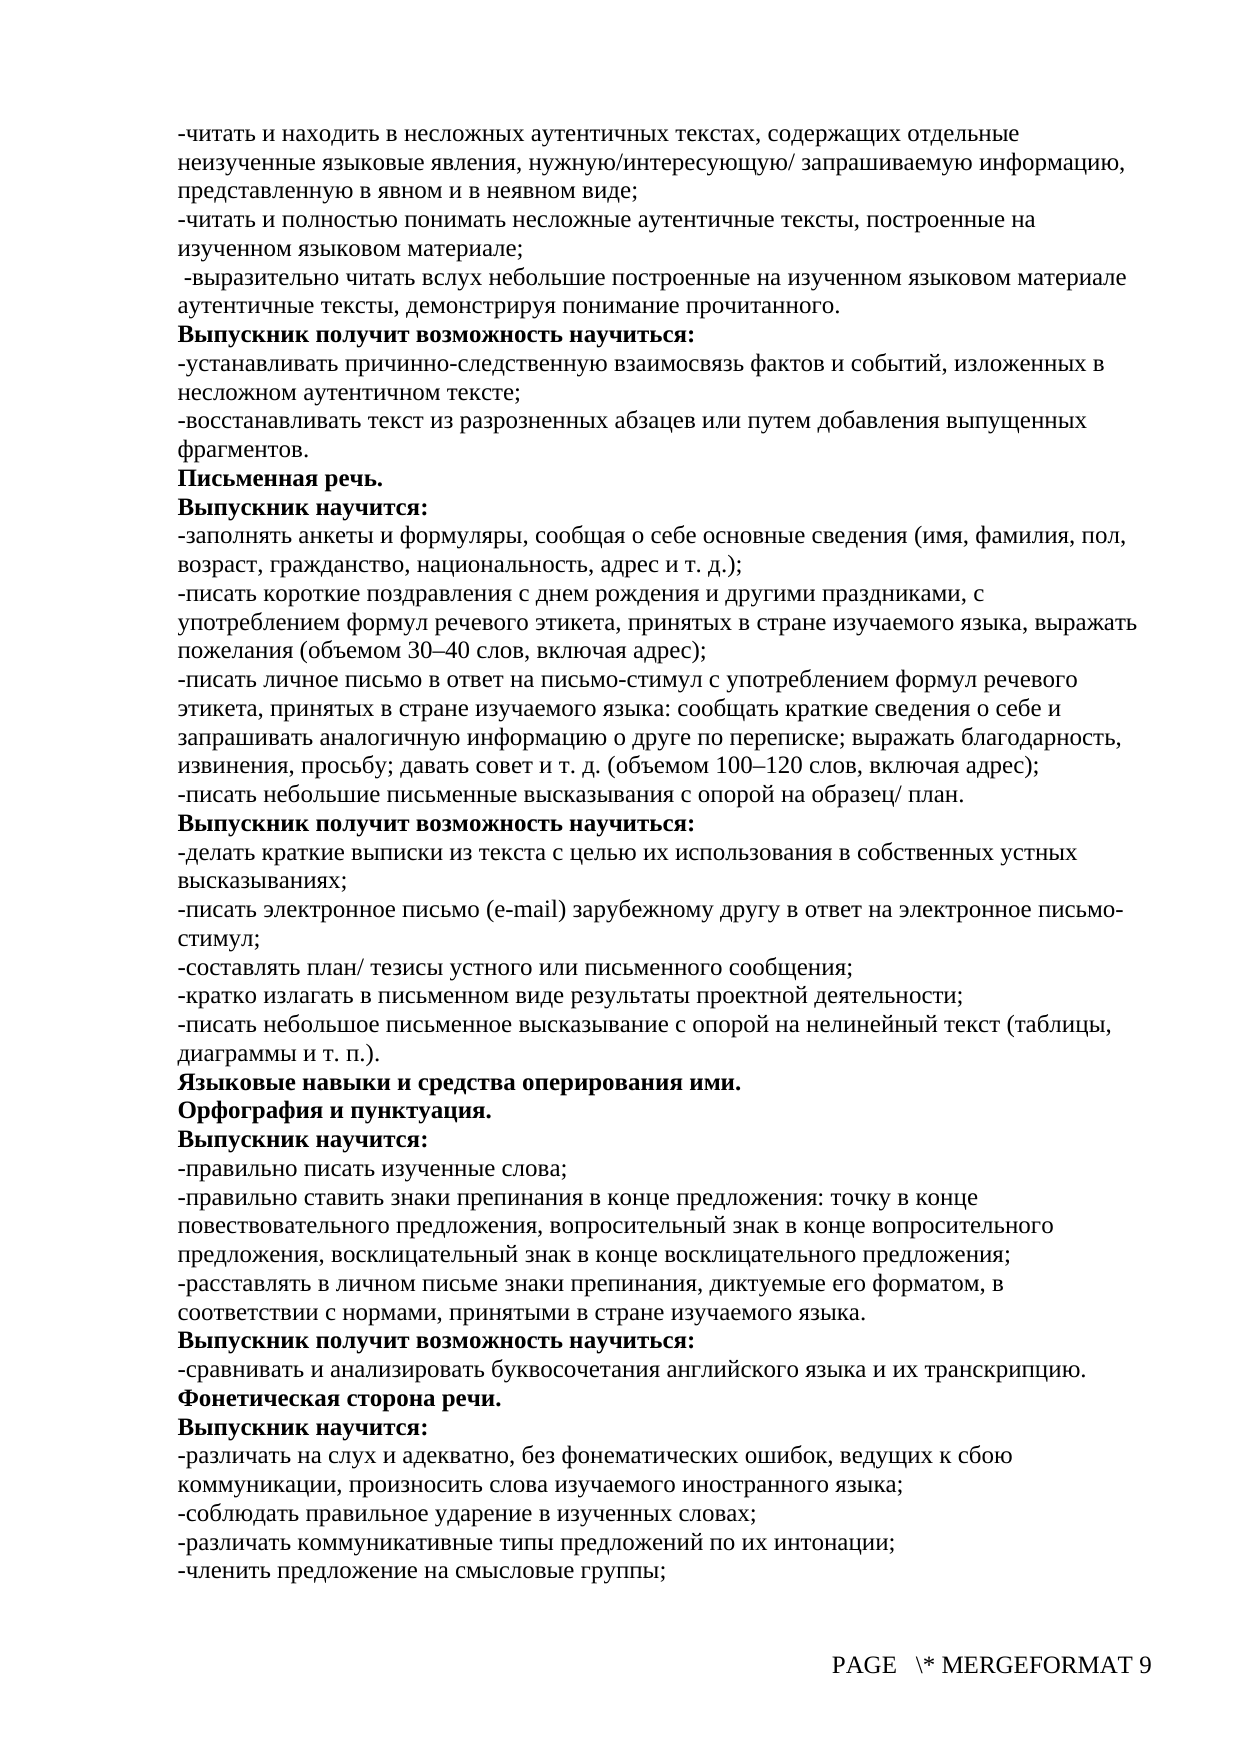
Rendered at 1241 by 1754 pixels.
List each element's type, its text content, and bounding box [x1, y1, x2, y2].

text -членить предложение на смысловые группы; [177, 1556, 1152, 1584]
text -соблюдать правильное ударение в изученных словах; [177, 1498, 1152, 1527]
text -писать личное письмо в ответ на письмо-стимул с употреблением формул речевого этикета, принятых в стране изучаемого языка: сообщать краткие сведения о себе и запрашивать аналогичную информацию о друге по переписке; выражать благодарность, извинения, просьбу; давать совет и т. д. (объемом 100–120 слов, включая адрес); [177, 664, 1152, 779]
text Выпускник получит возможность научиться: [177, 808, 1152, 837]
text -сравнивать и анализировать буквосочетания английского языка и их транскрипцию. [177, 1354, 1152, 1383]
text -писать небольшое письменное высказывание с опорой на нелинейный текст (таблицы, диаграммы и т. п.). [177, 1009, 1152, 1067]
text Выпускник научится: [177, 1412, 1152, 1441]
text -читать и полностью понимать несложные аутентичные тексты, построенные на изученном языковом материале; [177, 204, 1152, 262]
text Выпускник научится: [177, 492, 1152, 521]
text -заполнять анкеты и формуляры, сообщая о себе основные сведения (имя, фамилия, пол, возраст, гражданство, национальность, адрес и т. д.); [177, 521, 1152, 578]
text Орфография и пунктуация. [177, 1096, 1152, 1124]
text Фонетическая сторона речи. [177, 1383, 1152, 1412]
text -расставлять в личном письме знаки препинания, диктуемые его форматом, в соответствии с нормами, принятыми в стране изучаемого языка. [177, 1268, 1152, 1326]
text Языковые навыки и средства оперирования ими. [177, 1067, 1152, 1096]
text -правильно писать изученные слова; [177, 1153, 1152, 1182]
text Выпускник получит возможность научиться: [177, 319, 1152, 348]
text -писать короткие поздравления с днем рождения и другими праздниками, с употреблением формул речевого этикета, принятых в стране изучаемого языка, выражать пожелания (объемом 30–40 слов, включая адрес); [177, 578, 1152, 664]
text Письменная речь. [177, 463, 1152, 492]
text -различать на слух и адекватно, без фонематических ошибок, ведущих к сбою коммуникации, произносить слова изучаемого иностранного языка; [177, 1441, 1152, 1498]
text -устанавливать причинно-следственную взаимосвязь фактов и событий, изложенных в несложном аутентичном тексте; [177, 348, 1152, 406]
text -восстанавливать текст из разрозненных абзацев или путем добавления выпущенных фрагментов. [177, 406, 1152, 463]
text Выпускник получит возможность научиться: [177, 1326, 1152, 1354]
text -выразительно читать вслух небольшие построенные на изученном языковом материале аутентичные тексты, демонстрируя понимание прочитанного. [177, 262, 1152, 319]
text -различать коммуникативные типы предложений по их интонации; [177, 1527, 1152, 1556]
text -писать небольшие письменные высказывания с опорой на образец/ план. [177, 779, 1152, 808]
text -писать электронное письмо (e-mail) зарубежному другу в ответ на электронное письмо-стимул; [177, 894, 1152, 952]
text -читать и находить в несложных аутентичных текстах, содержащих отдельные неизученные языковые явления, нужную/интересующую/ запрашиваемую информацию, представленную в явном и в неявном виде; [177, 118, 1152, 204]
text -кратко излагать в письменном виде результаты проектной деятельности; [177, 981, 1152, 1009]
text -делать краткие выписки из текста с целью их использования в собственных устных высказываниях; [177, 837, 1152, 894]
text -составлять план/ тезисы устного или письменного сообщения; [177, 952, 1152, 981]
text Выпускник научится: [177, 1124, 1152, 1153]
text -правильно ставить знаки препинания в конце предложения: точку в конце повествовательного предложения, вопросительный знак в конце вопросительного предложения, восклицательный знак в конце восклицательного предложения; [177, 1182, 1152, 1268]
